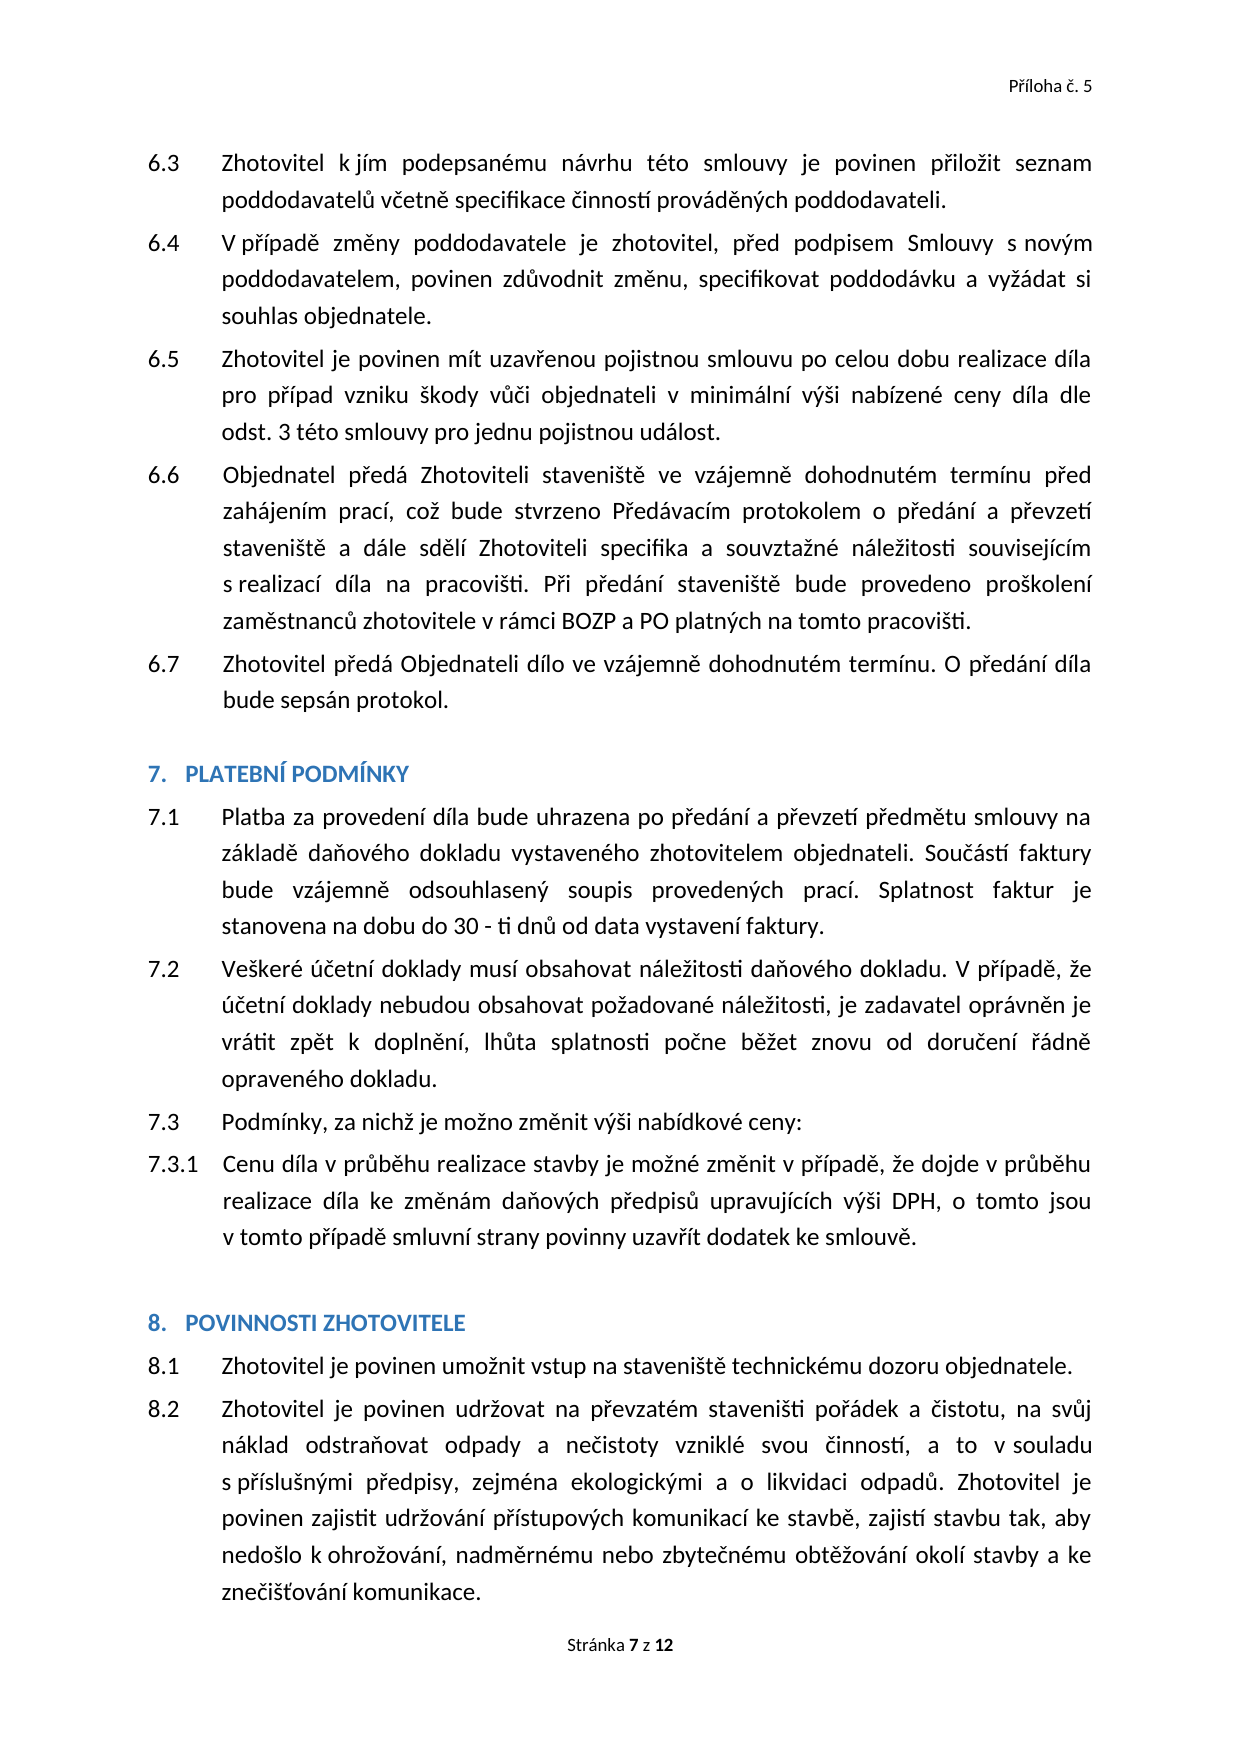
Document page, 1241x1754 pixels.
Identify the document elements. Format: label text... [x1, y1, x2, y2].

list Veškeré účetní doklady musí obsahovat náležitosti daňového dokladu. V případě, že účetní doklady nebudou obsahovat požadované náležitosti, je zadavatel oprávněn je vrátit zpět k doplnění, lhůta splatnosti počne běžet znovu od doručení řádně opraveného dokladu. [148, 953, 1093, 1093]
list Zhotovitel je povinen umožnit vstup na staveniště technickému dozoru objednatele. [148, 1350, 1093, 1381]
list Cenu díla v průběhu realizace stavby je možné změnit v případě, že dojde v průběhu realizace díla ke změnám daňových předpisů upravujících výši DPH, o tomto jsou v tomto případě smluvní strany povinny uzavřít dodatek ke smlouvě. [148, 1148, 1093, 1252]
list Zhotovitel k jím podepsanému návrhu této smlouvy je povinen přiložit seznam poddodavatelů včetně specifikace činností prováděných poddodavateli. [148, 148, 1093, 215]
list Podmínky, za nichž je možno změnit výši nabídkové ceny: [148, 1106, 1093, 1136]
list Zhotovitel předá Objednateli dílo ve vzájemně dohodnutém termínu. O předání díla bude sepsán protokol. [148, 648, 1093, 715]
list Objednatel předá Zhotoviteli staveniště ve vzájemně dohodnutém termínu před zahájením prací, což bude stvrzeno Předávacím protokolem o předání a převzetí staveniště a dále sdělí Zhotoviteli specifika a souvztažné náležitosti souvisejícím s realizací díla na pracovišti. Při předání staveniště bude provedeno proškolení zaměstnanců zhotovitele v rámci BOZP a PO platných na tomto pracovišti. [148, 459, 1093, 636]
list V případě změny poddodavatele je zhotovitel, před podpisem Smlouvy s novým poddodavatelem, povinen zdůvodnit změnu, specifikovat poddodávku a vyžádat si souhlas objednatele. [148, 227, 1093, 331]
list Zhotovitel je povinen udržovat na převzatém staveništi pořádek a čistotu, na svůj náklad odstraňovat odpady a nečistoty vzniklé svou činností, a to v souladu s příslušnými předpisy, zejména ekologickými a o likvidaci odpadů. Zhotovitel je povinen zajistit udržování přístupových komunikací ke stavbě, zajistí stavbu tak, aby nedošlo k ohrožování, nadměrnému nebo zbytečnému obtěžování okolí stavby a ke znečišťování komunikace. [148, 1393, 1093, 1606]
list Zhotovitel je povinen mít uzavřenou pojistnou smlouvu po celou dobu realizace díla pro případ vzniku škody vůči objednateli v minimální výši nabízené ceny díla dle odst. 3 této smlouvy pro jednu pojistnou událost. [148, 343, 1093, 447]
list POVINNOSTI ZHOTOVITELE [148, 1307, 1093, 1338]
list Platba za provedení díla bude uhrazena po předání a převzetí předmětu smlouvy na základě daňového dokladu vystaveného zhotovitelem objednateli. Součástí faktury bude vzájemně odsouhlasený soupis provedených prací. Splatnost faktur je stanovena na dobu do 30 - ti dnů od data vystavení faktury. [148, 801, 1093, 941]
list PLATEBNÍ PODMÍNKY [148, 758, 1093, 788]
